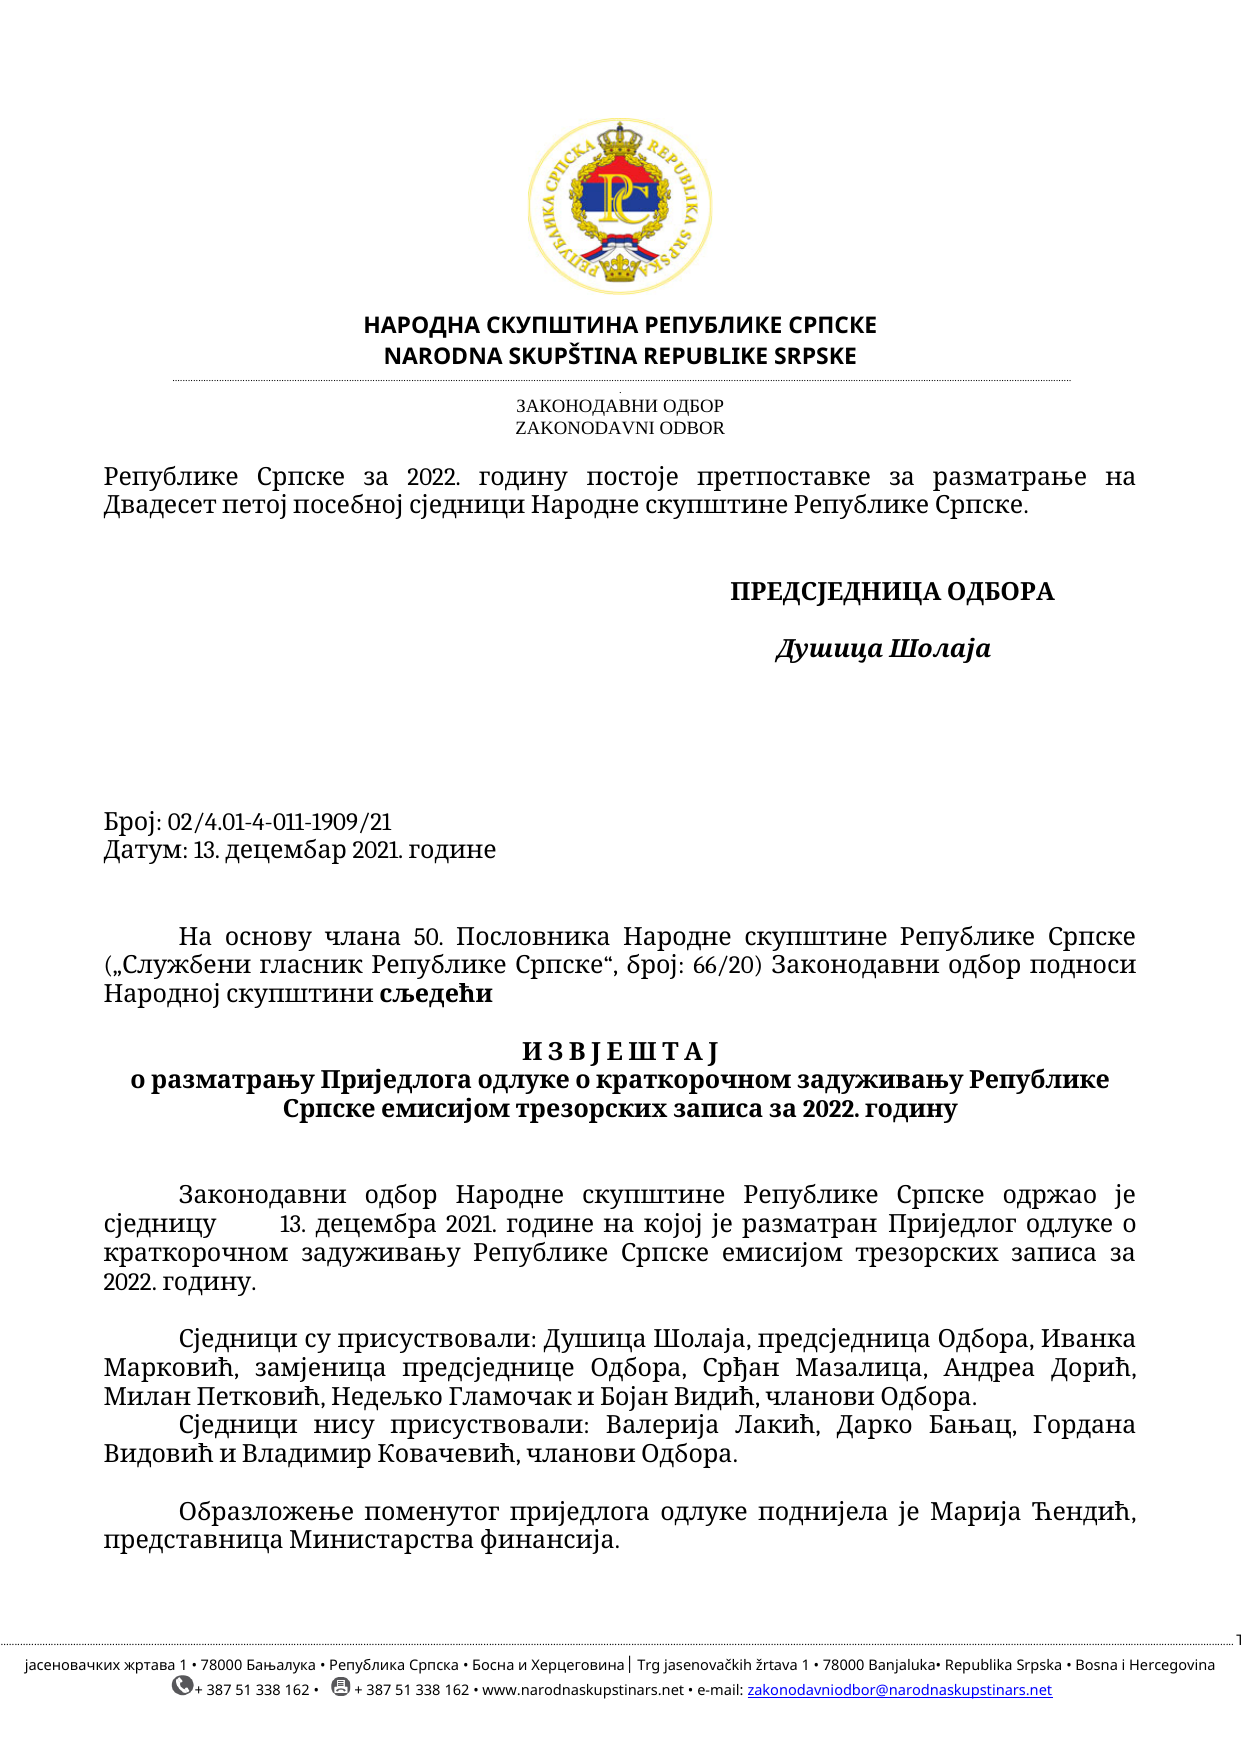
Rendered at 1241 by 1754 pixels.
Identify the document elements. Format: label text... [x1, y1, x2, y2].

text Законодавни одбор Народне скупштине Републике Српске одржао је сједницу 13. децембра 2021. године на којој је разматран Приједлог одлуке о краткорочном задуживању Републике Српске емисијом трезорских записа за 2022. годину. [103, 1181, 1137, 1296]
text Сједници су присуствовали: Душица Шолаја, предсједница Одбора, Иванка Марковић, замјеница предсједнице Одбора, Срђан Мазалица, Андреа Дорић, Милан Петковић, Недељко Гламочак и Бојан Видић, чланови Одбора. [103, 1325, 1137, 1411]
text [103, 462, 1137, 520]
text Душица Шолаја [103, 635, 1137, 664]
text Сједници нису присуствовали: Валерија Лакић, Дарко Бањац, Гордана Видовић и Владимир Ковачевић, чланови Одбора. [103, 1411, 1137, 1469]
text И З В Ј Е Ш Т А Ј [103, 1037, 1137, 1066]
text ПРЕДСЈЕДНИЦА ОДБОРА [103, 577, 1137, 606]
text Датум: 13. децембар 2021. године [103, 836, 1137, 865]
text На основу члана 50. Пословника Народне скупштине Републике Српске („Службени гласник Републике Српске“, број: 66/20) Законодавни одбор подноси Народној скупштини сљедећи [103, 922, 1137, 1009]
text о разматрању Приједлога одлуке о краткорочном задуживању Републике Српске емисијом трезорских записа за 2022. годину [103, 1066, 1137, 1124]
text Образложење поменутог приједлога одлуке поднијела је Марија Ћендић, представница Министарства финансија. [103, 1497, 1137, 1555]
text Број: 02/4.01-4-011-1909/21 [103, 807, 1137, 836]
